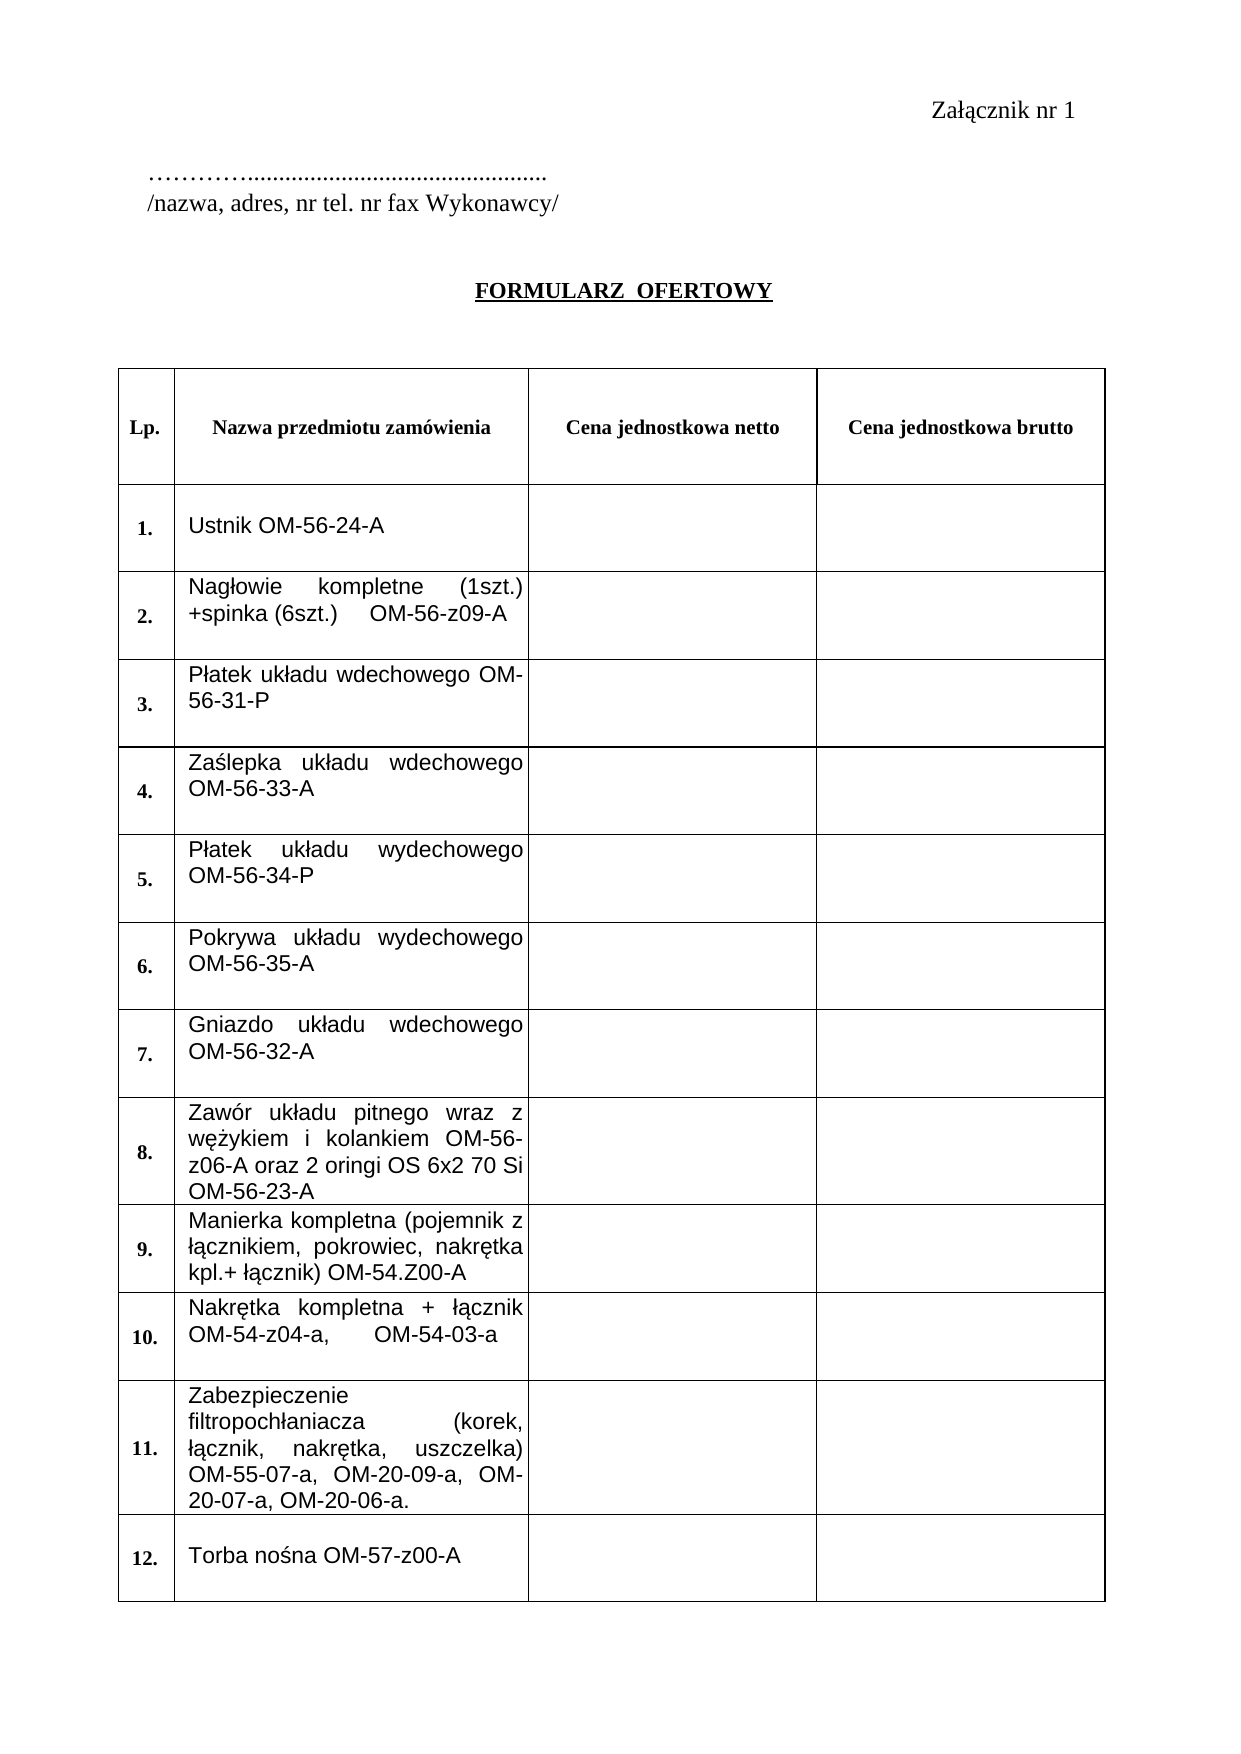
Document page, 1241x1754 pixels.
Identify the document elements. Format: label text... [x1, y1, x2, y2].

table_cell Manierka kompletna (pojemnik z łącznikiem, pokrowiec, nakrętka kpl.+ łącznik) OM-54.Z00-A [175, 1205, 528, 1292]
table_cell Gniazdo układu wdechowego OM-56-32-A [175, 1010, 528, 1097]
table_cell Nakrętka kompletna + łącznik OM-54-z04-a, OM-54-03-a [175, 1293, 528, 1379]
table_cell [817, 923, 1104, 1009]
table_cell [817, 485, 1104, 571]
table_cell 5. [119, 835, 174, 922]
table_cell 12. [119, 1515, 174, 1601]
table_cell Zabezpieczenie filtropochłaniacza (korek, łącznik, nakrętka, uszczelka) OM-55-07-a, OM-20-09-a, OM-20-07-a, OM-20-06-a. [175, 1381, 528, 1513]
table_cell [529, 923, 816, 1009]
table_cell 3. [119, 660, 174, 746]
table_cell [817, 1515, 1104, 1601]
table_cell [817, 1205, 1104, 1292]
table_cell [529, 1098, 816, 1204]
table_cell [529, 572, 816, 659]
table_cell [817, 660, 1104, 746]
table_cell [817, 1010, 1104, 1097]
table_cell [529, 748, 816, 834]
table_cell 2. [119, 572, 174, 659]
text Załącznik nr 1 [885, 95, 1106, 124]
table_cell [817, 748, 1104, 834]
table_cell Ustnik OM-56-24-A [175, 485, 528, 571]
table_cell 7. [119, 1010, 174, 1097]
table_header Cena jednostkowa brutto [818, 369, 1104, 483]
table_cell Nagłowie kompletne (1szt.)+spinka (6szt.) OM-56-z09-A [175, 572, 528, 659]
table_cell [817, 1293, 1104, 1379]
table_cell [817, 572, 1104, 659]
table_cell 11. [119, 1381, 174, 1513]
text FORMULARZ OFERTOWY [475, 277, 1106, 304]
table_cell Zawór układu pitnego wraz z wężykiem i kolankiem OM-56-z06-A oraz 2 oringi OS 6x2 70 Si OM-56-23-A [175, 1098, 528, 1204]
table_cell Pokrywa układu wydechowego OM-56-35-A [175, 923, 528, 1009]
table_cell [529, 835, 816, 922]
table_header Lp. [119, 369, 174, 483]
table_cell [529, 1010, 816, 1097]
table_cell [529, 1515, 816, 1601]
table_cell [817, 1381, 1104, 1513]
table_cell [529, 485, 816, 571]
table_cell 10. [119, 1293, 174, 1379]
table_cell 6. [119, 923, 174, 1009]
table_cell 9. [119, 1205, 174, 1292]
table_header Cena jednostkowa netto [529, 369, 816, 483]
table_cell [529, 1293, 816, 1379]
table_cell 4. [119, 748, 174, 834]
table_header Nazwa przedmiotu zamówienia [175, 369, 528, 483]
table_cell Zaślepka układu wdechowego OM-56-33-A [175, 748, 528, 834]
table_cell Płatek układu wdechowego OM-56-31-P [175, 660, 528, 746]
table_cell [529, 1205, 816, 1292]
table_cell [817, 835, 1104, 922]
table_cell Płatek układu wydechowego OM-56-34-P [175, 835, 528, 922]
subtitle /nazwa, adres, nr tel. nr fax Wykonawcy/ [147, 188, 1106, 216]
table_cell Torba nośna OM-57-z00-A [175, 1515, 528, 1601]
table_cell [817, 1098, 1104, 1204]
table_cell [529, 660, 816, 746]
subtitle …………................................................ [147, 157, 1106, 185]
table_cell [529, 1381, 816, 1513]
table_cell 1. [119, 485, 174, 571]
table_cell 8. [119, 1098, 174, 1204]
